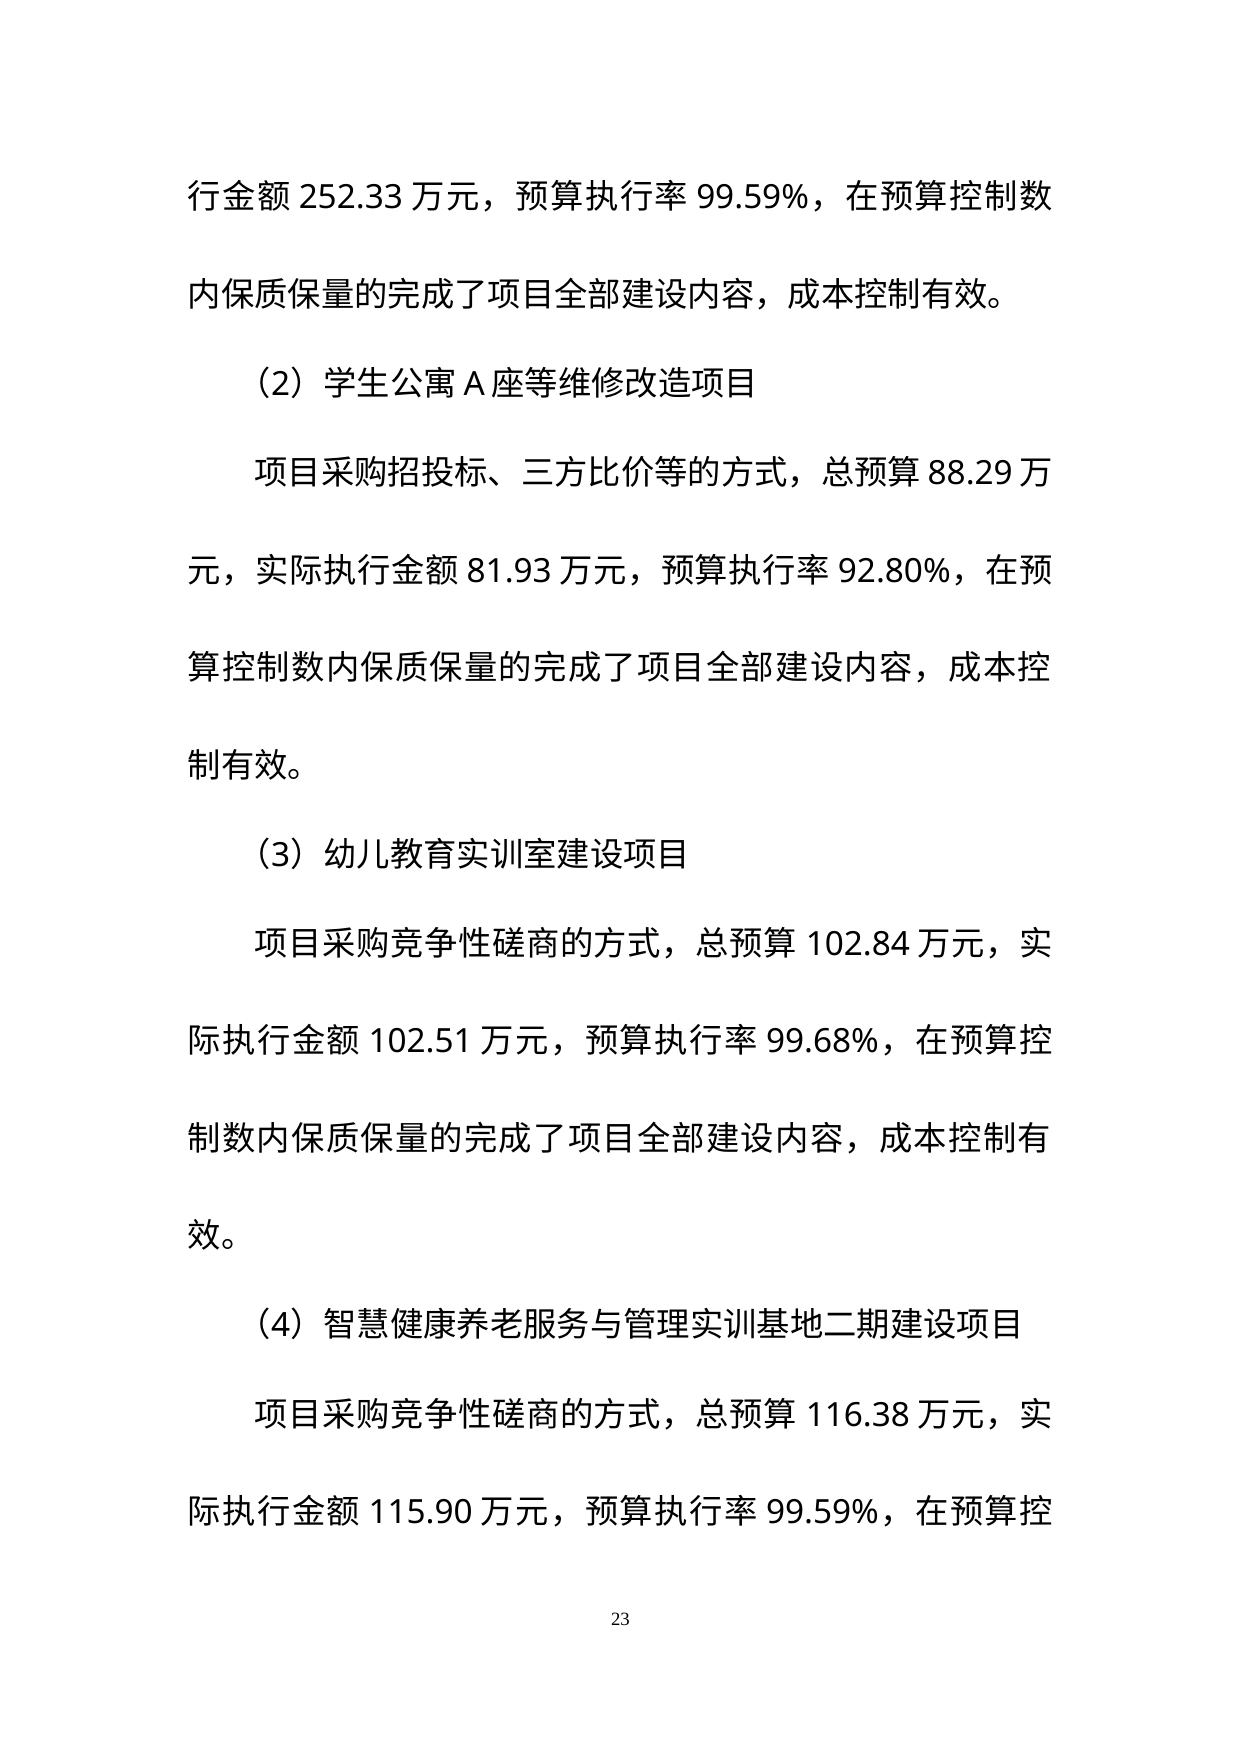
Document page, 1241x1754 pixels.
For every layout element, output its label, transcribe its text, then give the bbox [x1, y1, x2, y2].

text （2）学生公寓A座等维修改造项目 [187, 348, 1053, 413]
text （4）智慧健康养老服务与管理实训基地二期建设项目 [187, 1290, 1053, 1355]
text （3）幼儿教育实训室建设项目 [187, 819, 1053, 884]
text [187, 1379, 1053, 1542]
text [187, 162, 1053, 324]
text 项目采购招投标、三方比价等的方式，总预算88.29万元，实际执行金额81.93万元，预算执行率92.80%，在预算控制数内保质保量的完成了项目全部建设内容，成本控制有效。 [187, 438, 1053, 795]
text 项目采购竞争性磋商的方式，总预算102.84万元，实际执行金额102.51万元，预算执行率99.68%，在预算控制数内保质保量的完成了项目全部建设内容，成本控制有效。 [187, 908, 1053, 1266]
